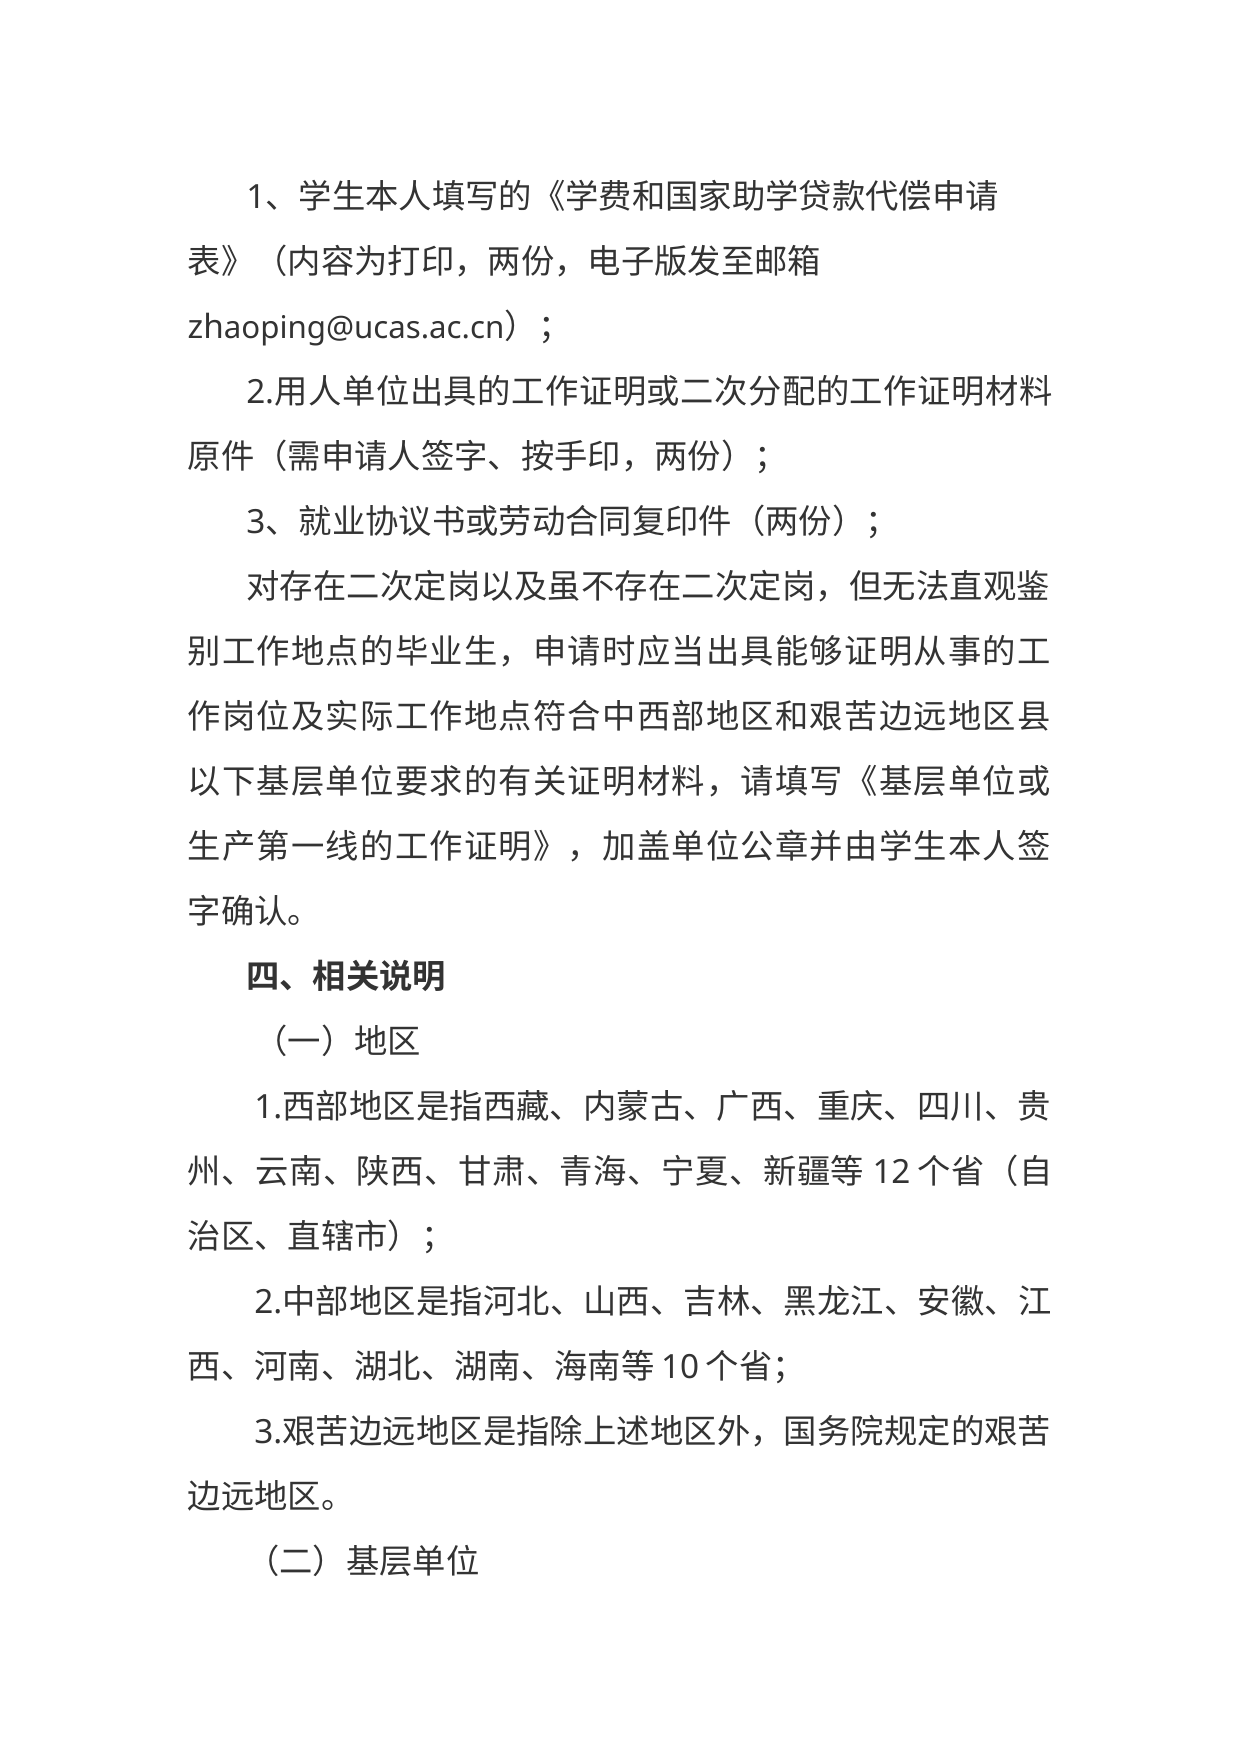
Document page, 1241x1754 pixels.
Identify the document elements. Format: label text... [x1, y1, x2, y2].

text 3.艰苦边远地区是指除上述地区外，国务院规定的艰苦边远地区。 [187, 1397, 1053, 1527]
text 四、相关说明 [187, 942, 1053, 1007]
text （二）基层单位 [187, 1527, 1053, 1592]
text 1.西部地区是指西藏、内蒙古、广西、重庆、四川、贵州、云南、陕西、甘肃、青海、宁夏、新疆等12个省（自治区、直辖市）； [187, 1072, 1053, 1267]
text （一）地区 [187, 1007, 1053, 1072]
text 2.用人单位出具的工作证明或二次分配的工作证明材料原件（需申请人签字、按手印，两份）； [187, 357, 1053, 487]
text 3、就业协议书或劳动合同复印件（两份）； [187, 487, 1053, 552]
text 对存在二次定岗以及虽不存在二次定岗，但无法直观鉴别工作地点的毕业生，申请时应当出具能够证明从事的工作岗位及实际工作地点符合中西部地区和艰苦边远地区县以下基层单位要求的有关证明材料，请填写《基层单位或生产第一线的工作证明》，加盖单位公章并由学生本人签字确认。 [187, 552, 1053, 942]
text 1、学生本人填写的《学费和国家助学贷款代偿申请表》（内容为打印，两份，电子版发至邮箱zhaoping@ucas.ac.cn）； [187, 162, 1053, 357]
text 2.中部地区是指河北、山西、吉林、黑龙江、安徽、江西、河南、湖北、湖南、海南等10个省； [187, 1267, 1053, 1397]
